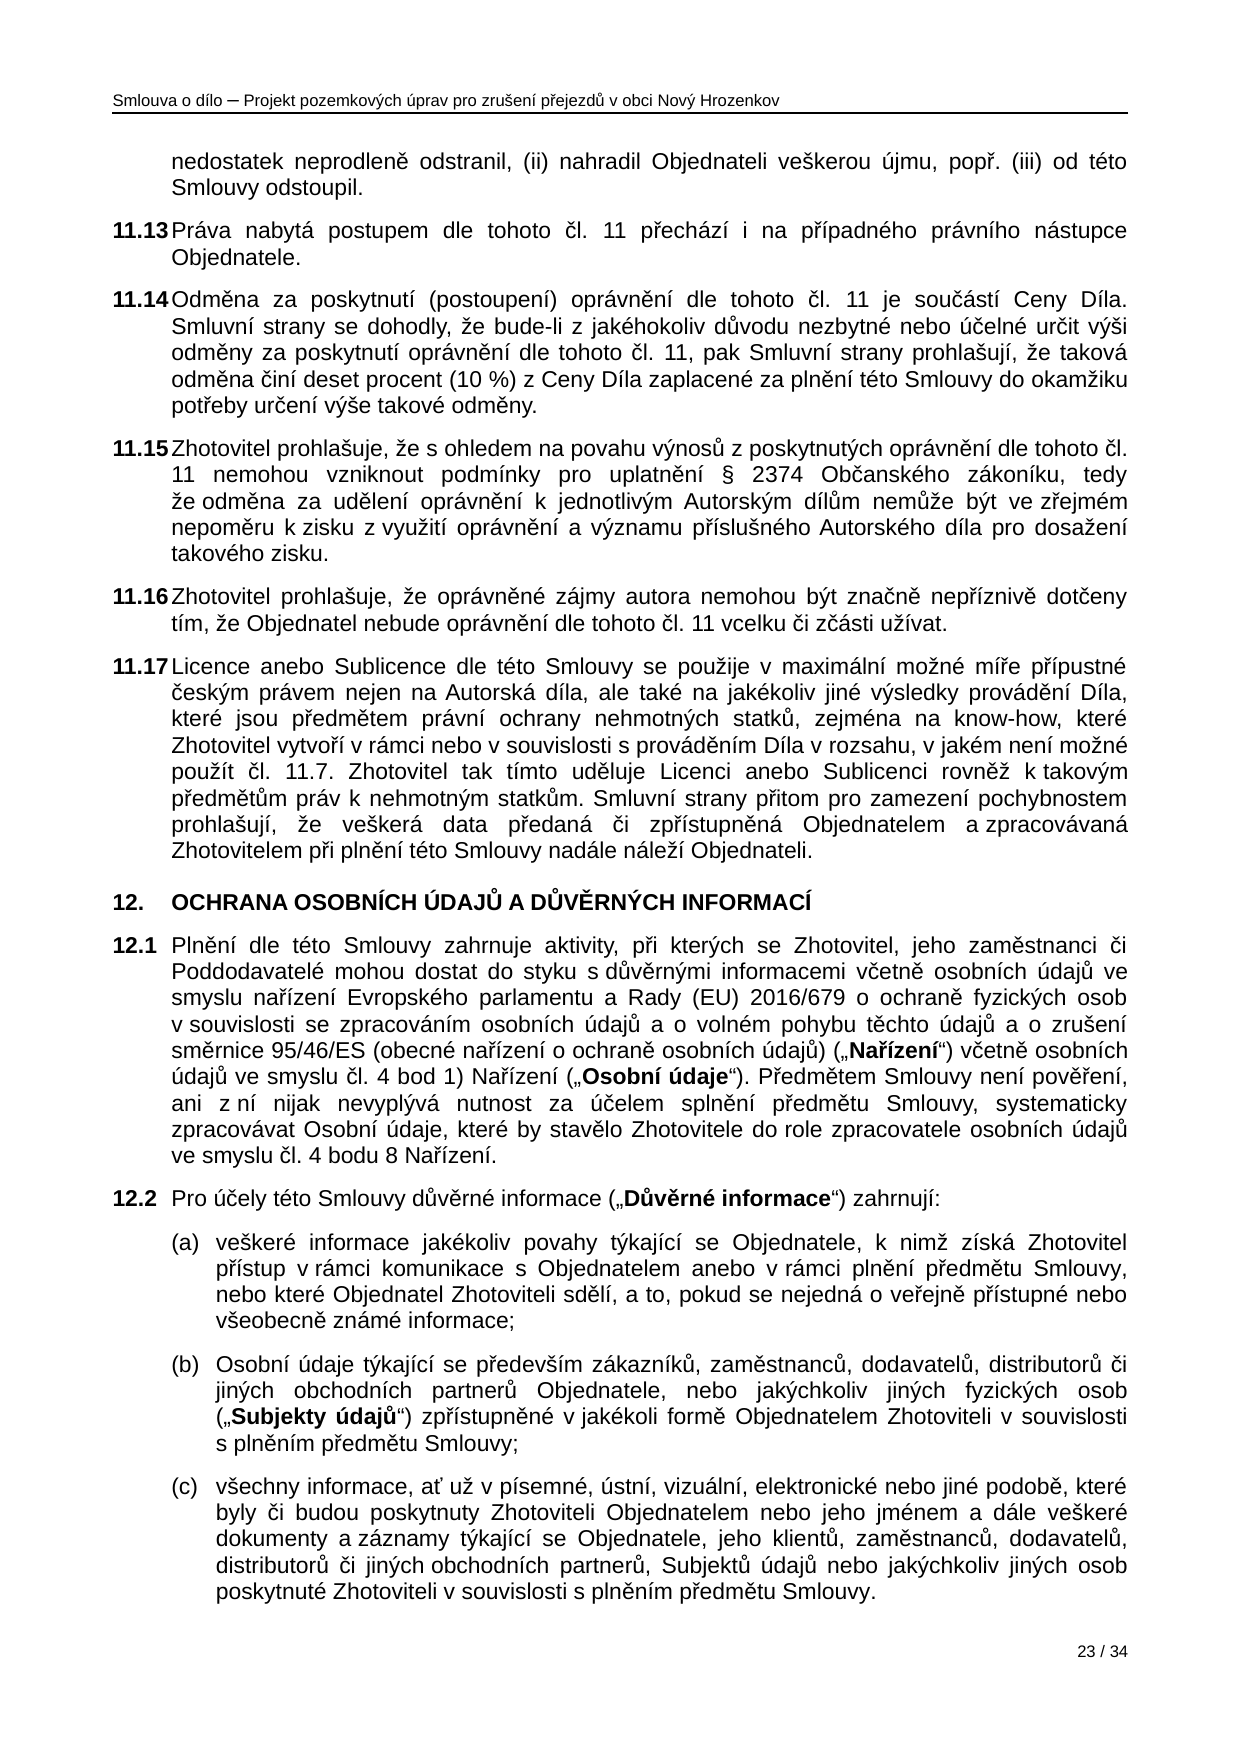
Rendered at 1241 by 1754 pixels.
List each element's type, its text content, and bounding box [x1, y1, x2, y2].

text Práva nabytá postupem dle tohoto čl. 11 přechází i na případného právního nástupce Objednatele. [112, 217, 1128, 270]
list veškeré informace jakékoliv povahy týkající se Objednatele, k nimž získá Zhotovitel přístup v rámci komunikace s Objednatelem anebo v rámci plnění předmětu Smlouvy, nebo které Objednatel Zhotoviteli sdělí, a to, pokud se nejedná o veřejně přístupné nebo všeobecně známé informace; [171, 1228, 1128, 1334]
text všechny informace, ať už v písemné, ústní, vizuální, elektronické nebo jiné podobě, které byly či budou poskytnuty Zhotoviteli Objednatelem nebo jeho jménem a dále veškeré dokumenty a záznamy týkající se Objednatele, jeho klientů, zaměstnanců, dodavatelů, distributorů či jiných obchodních partnerů, Subjektů údajů nebo jakýchkoliv jiných osob poskytnuté Zhotoviteli v souvislosti s plněním předmětu Smlouvy. [171, 1473, 1128, 1604]
text Osobní údaje týkající se především zákazníků, zaměstnanců, dodavatelů, distributorů či jiných obchodních partnerů Objednatele, nebo jakýchkoliv jiných fyzických osob („Subjekty údajů“) zpřístupněné v jakékoli formě Objednatelem Zhotoviteli v souvislosti s plněním předmětu Smlouvy; [171, 1351, 1128, 1456]
text Zhotovitel prohlašuje, že oprávněné zájmy autora nemohou být značně nepříznivě dotčeny tím, že Objednatel nebude oprávnění dle tohoto čl. 11 vcelku či zčásti užívat. [112, 583, 1128, 636]
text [112, 148, 1128, 200]
text Odměna za poskytnutí (postoupení) oprávnění dle tohoto čl. 11 je součástí Ceny Díla. Smluvní strany se dohodly, že bude-li z jakéhokoliv důvodu nezbytné nebo účelné určit výši odměny za poskytnutí oprávnění dle tohoto čl. 11, pak Smluvní strany prohlašují, že taková odměna činí deset procent (10 %) z Ceny Díla zaplacené za plnění této Smlouvy do okamžiku potřeby určení výše takové odměny. [112, 286, 1128, 418]
text Zhotovitel prohlašuje, že s ohledem na povahu výnosů z poskytnutých oprávnění dle tohoto čl. 11 nemohou vzniknout podmínky pro uplatnění § 2374 Občanského zákoníku, tedy že odměna za udělení oprávnění k jednotlivým Autorským dílům nemůže být ve zřejmém nepoměru k zisku z využití oprávnění a významu příslušného Autorského díla pro dosažení takového zisku. [112, 435, 1128, 567]
text Pro účely této Smlouvy důvěrné informace („Důvěrné informace“) zahrnují: [112, 1185, 1128, 1212]
text Licence anebo Sublicence dle této Smlouvy se použije v maximální možné míře přípustné českým právem nejen na Autorská díla, ale také na jakékoliv jiné výsledky provádění Díla, které jsou předmětem právní ochrany nehmotných statků, zejména na know-how, které Zhotovitel vytvoří v rámci nebo v souvislosti s prováděním Díla v rozsahu, v jakém není možné použít čl. 11.7. Zhotovitel tak tímto uděluje Licenci anebo Sublicenci rovněž k takovým předmětům práv k nehmotným statkům. Smluvní strany přitom pro zamezení pochybnostem prohlašují, že veškerá data předaná či zpřístupněná Objednatelem a zpracovávaná Zhotovitelem při plnění této Smlouvy nadále náleží Objednateli. [112, 653, 1128, 863]
text Plnění dle této Smlouvy zahrnuje aktivity, při kterých se Zhotovitel, jeho zaměstnanci či Poddodavatelé mohou dostat do styku s důvěrnými informacemi včetně osobních údajů ve smyslu nařízení Evropského parlamentu a Rady (EU) 2016/679 o ochraně fyzických osob v souvislosti se zpracováním osobních údajů a o volném pohybu těchto údajů a o zrušení směrnice 95/46/ES (obecné nařízení o ochraně osobních údajů) („Nařízení“) včetně osobních údajů ve smyslu čl. 4 bod 1) Nařízení („Osobní údaje“). Předmětem Smlouvy není pověření, ani z ní nijak nevyplývá nutnost za účelem splnění předmětu Smlouvy, systematicky zpracovávat Osobní údaje, které by stavělo Zhotovitele do role zpracovatele osobních údajů ve smyslu čl. 4 bodu 8 Nařízení. [112, 932, 1128, 1169]
text Ochrana osobních údajů a Důvěrných informací [112, 888, 1128, 915]
